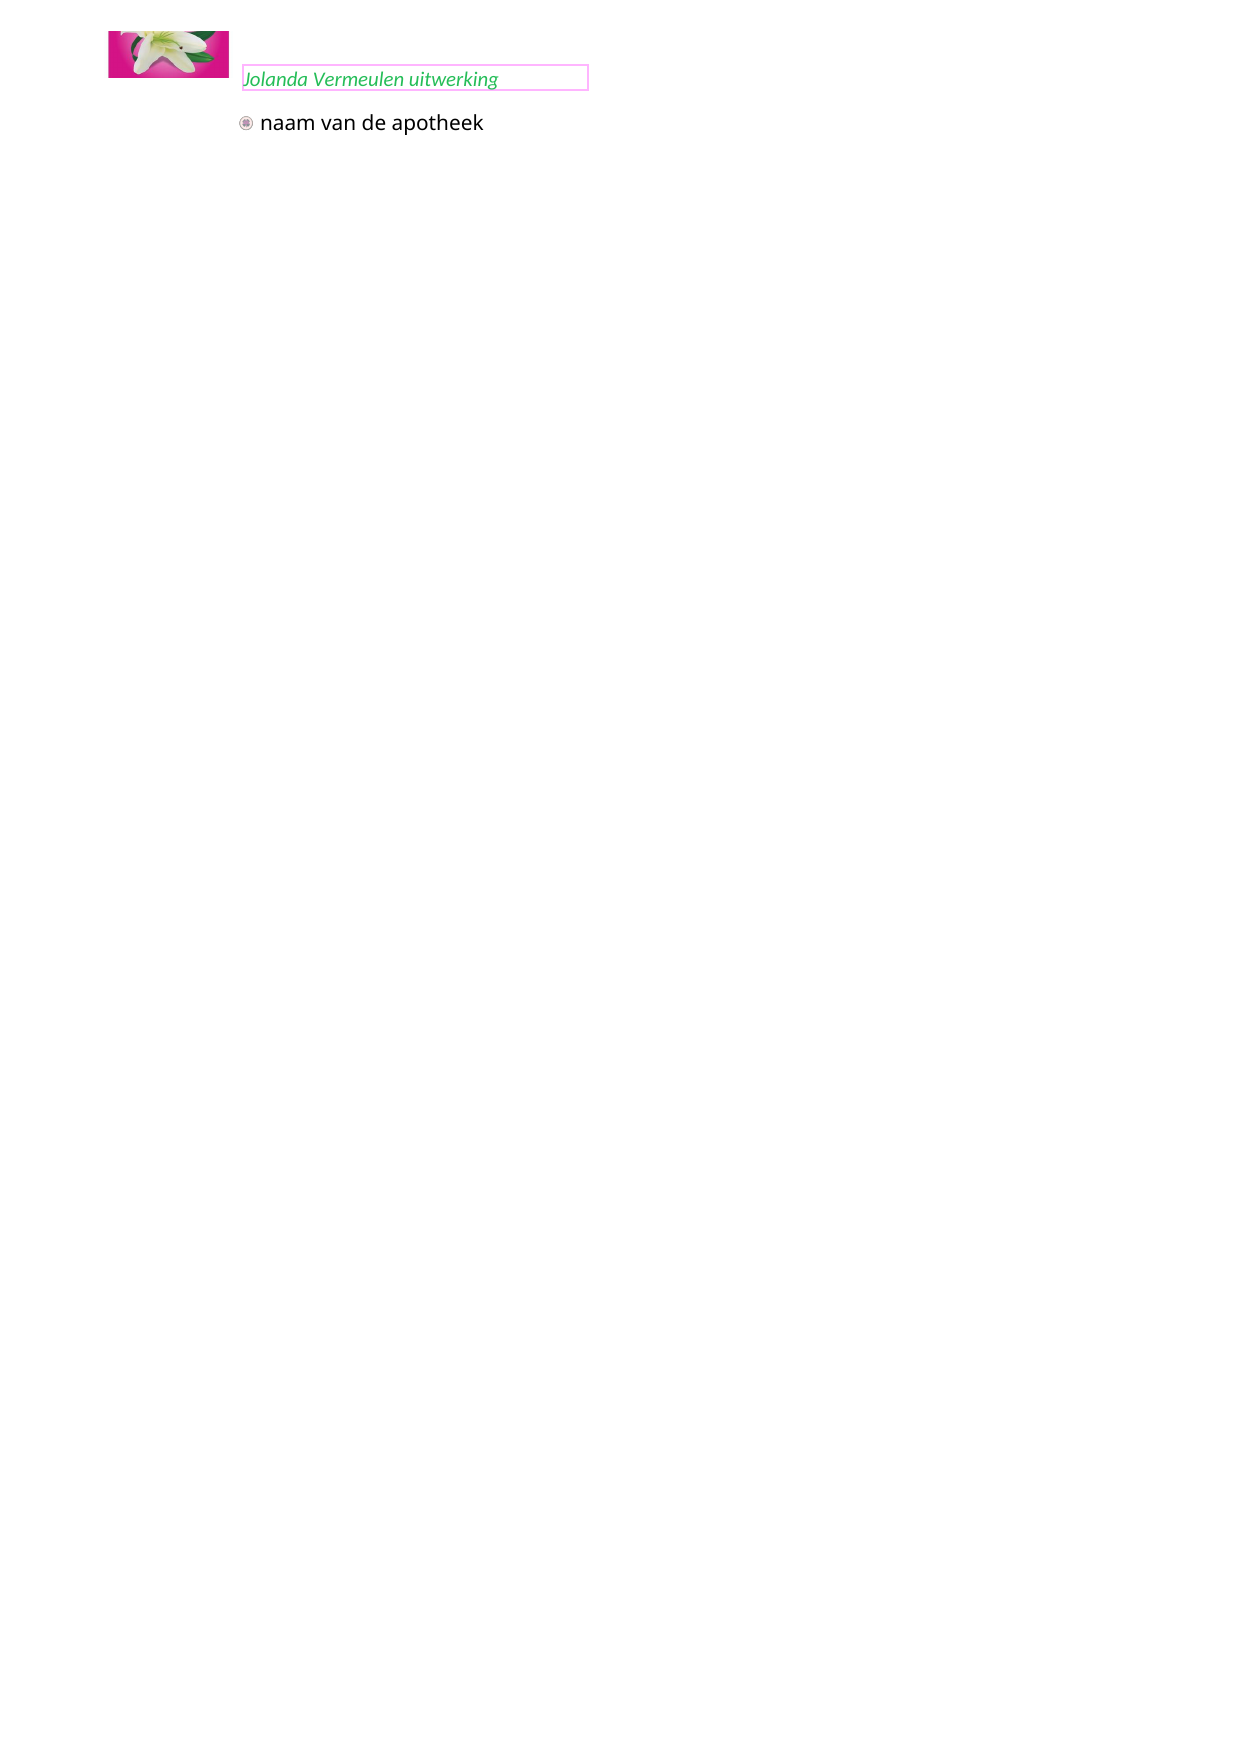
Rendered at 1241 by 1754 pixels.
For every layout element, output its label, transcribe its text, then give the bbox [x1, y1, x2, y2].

picture [237, 113, 255, 131]
picture [104, 31, 233, 78]
list naam van de apotheek [236, 108, 1159, 136]
